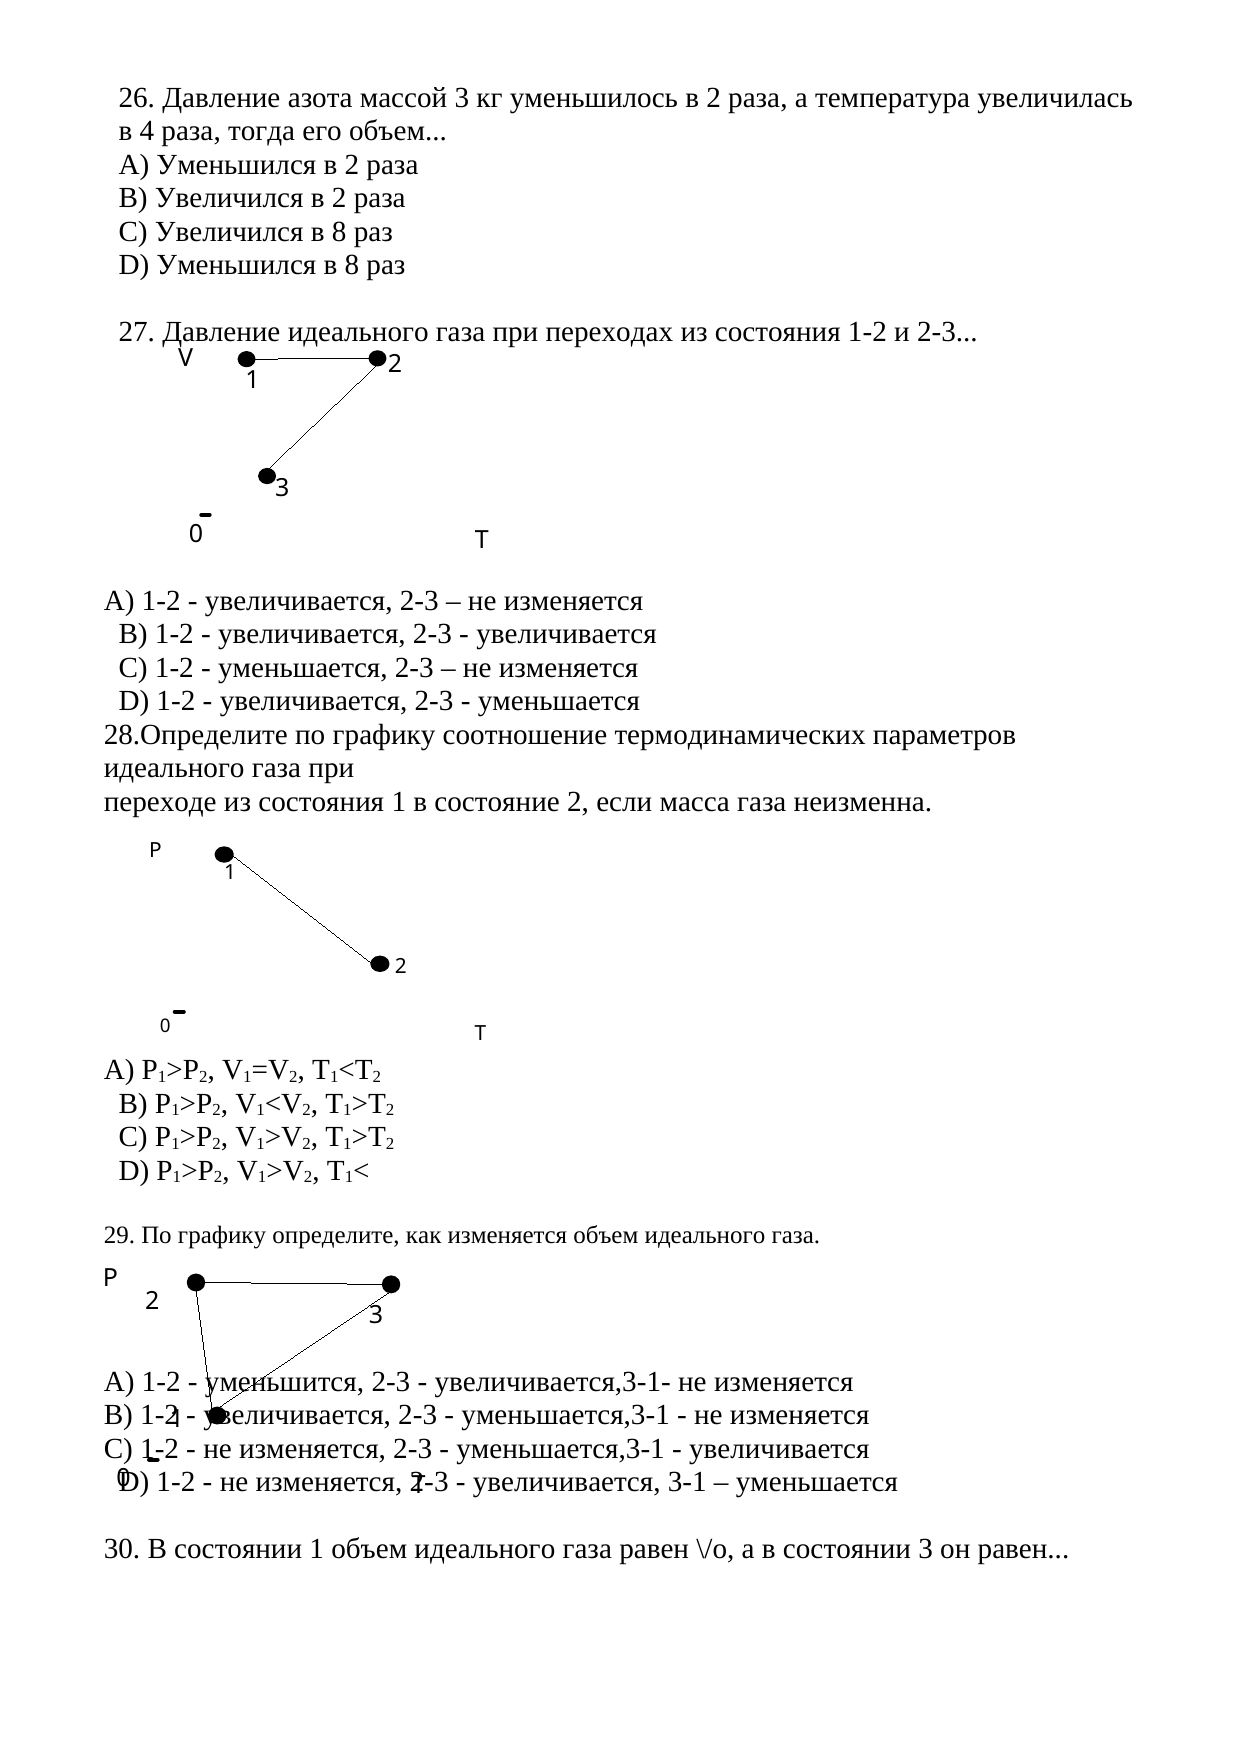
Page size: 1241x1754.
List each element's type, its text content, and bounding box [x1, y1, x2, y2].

text D) P1>P2, V1>V2, T1< [118, 1153, 1137, 1187]
text А) 1-2 - увеличивается, 2-3 – не изменяется [103, 583, 1137, 616]
text C) P1>P2, V1>V2, T1>T2 [118, 1119, 1137, 1153]
text 28.Определите по графику соотношение термодинамических параметров идеального газа при переходе из состояния 1 в состояние 2, если масса газа неизменна. [103, 717, 1137, 818]
text 30. В состоянии 1 объем идеального газа равен \/о, а в состоянии 3 он равен... [103, 1532, 1137, 1565]
text D) 1-2 - увеличивается, 2-3 - уменьшается [118, 683, 1137, 717]
text D) Уменьшился в 8 раз [118, 247, 1137, 281]
text 29. По графику определите, как изменяется объем идеального газа. [103, 1220, 1137, 1249]
text D) 1-2 - не изменяется, 2-3 - увеличивается, 3-1 – уменьшается [118, 1464, 1137, 1498]
text B) P1>P2, V1<V2, T1>T2 [118, 1086, 1137, 1119]
text А) P1>P2, V1=V2, T1<T2 [103, 1052, 1137, 1086]
text B) Увеличился в 2 раза C) Увеличился в 8 раз [118, 180, 1137, 247]
text А) 1-2 - уменьшится, 2-3 - увеличивается,3-1- не изменяется B) 1-2 - увеличивается, 2-3 - уменьшается,3-1 - не изменяется C) 1-2 - не изменяется, 2-3 - уменьшается,3-1 - увеличивается [103, 1364, 1137, 1464]
text 26. Давление азота массой 3 кг уменьшилось в 2 раза, а температура увеличилась в 4 раза, тогда его объем... [118, 80, 1137, 147]
text B) 1-2 - увеличивается, 2-3 - увеличивается C) 1-2 - уменьшается, 2-3 – не изменяется [118, 616, 1137, 683]
text 27. Давление идеального газа при переходах из состояния 1-2 и 2-3... [118, 314, 1137, 348]
text А) Уменьшился в 2 раза [118, 147, 1137, 180]
